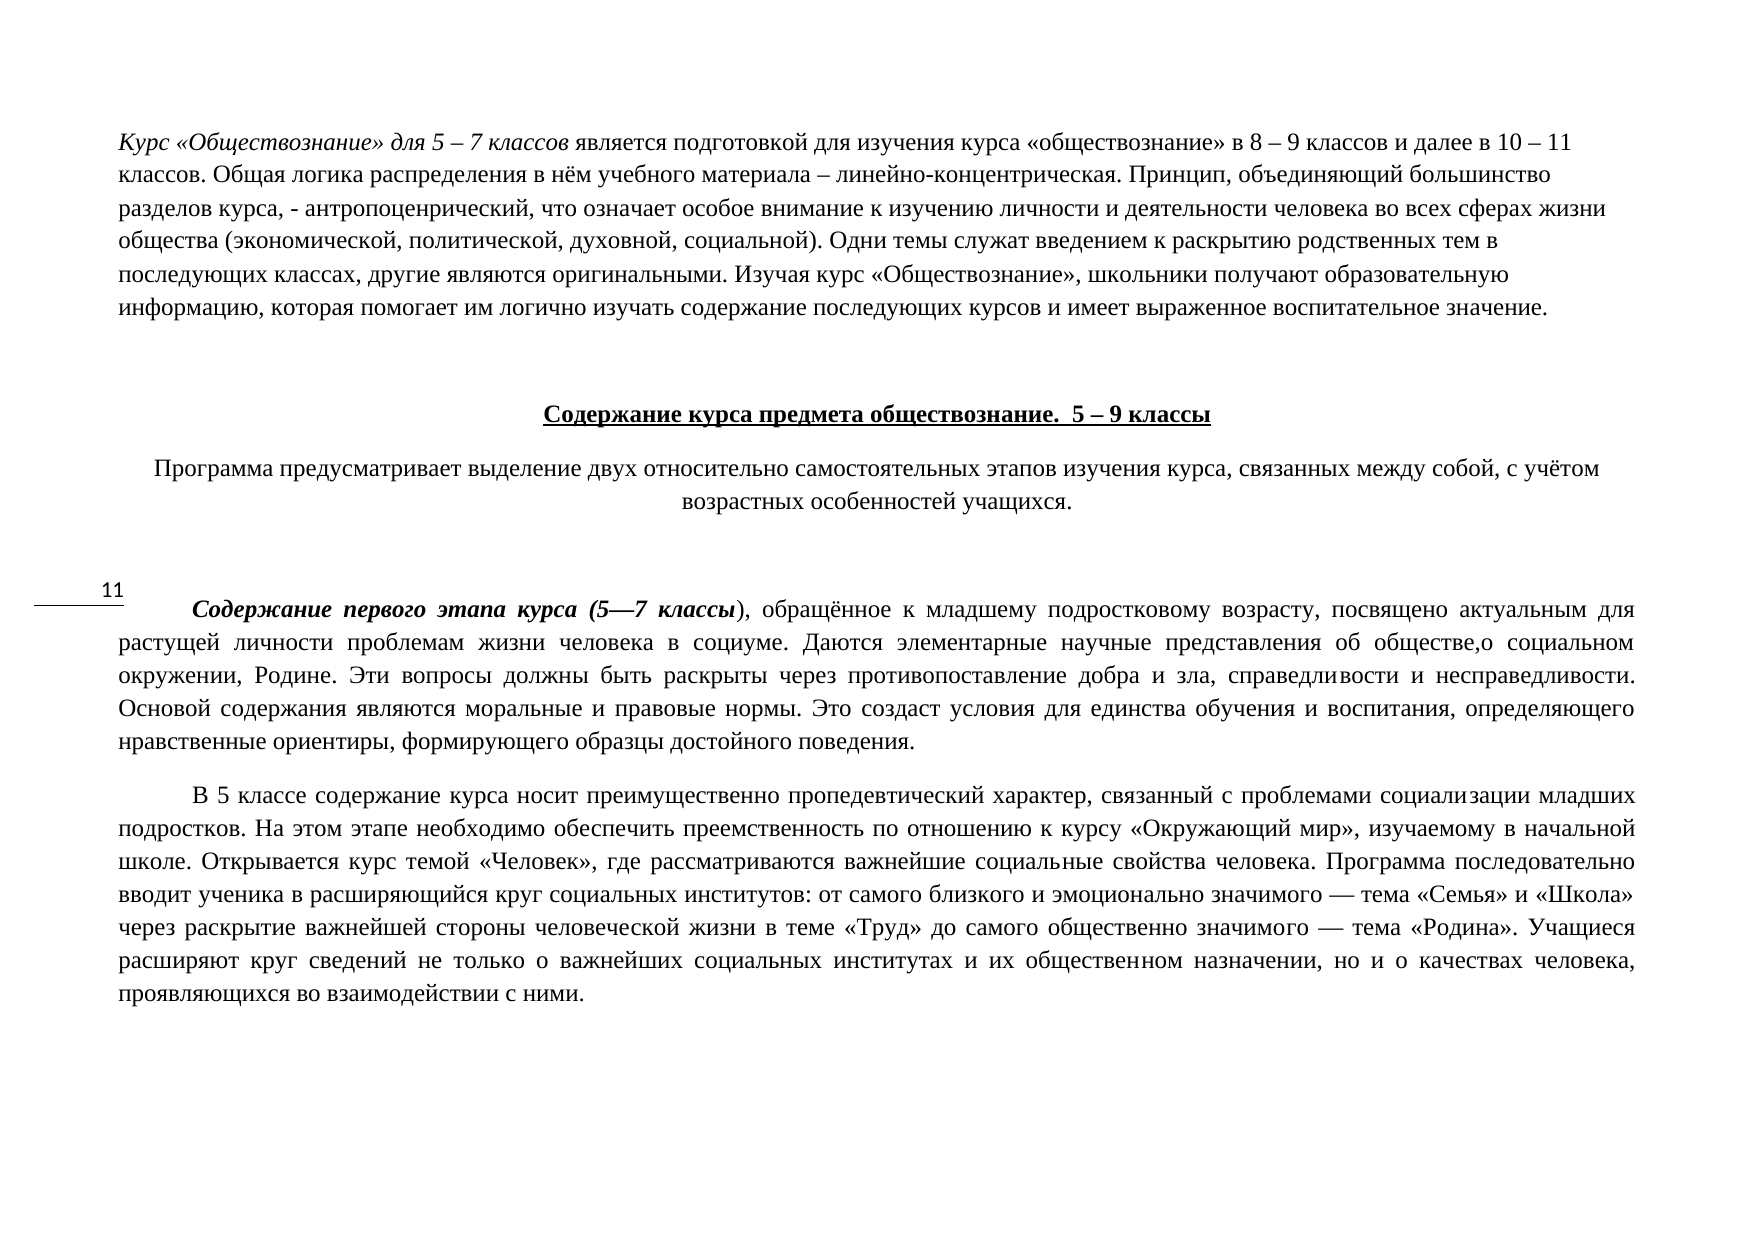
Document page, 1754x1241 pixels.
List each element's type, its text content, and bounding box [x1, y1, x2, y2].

text Курс «Обществознание» для 5 – 7 классов является подготовкой для изучения курса «обществознание» в 8 – 9 классов и далее в 10 – 11 классов. Общая логика распределения в нём учебного материала – линейно-концентрическая. Принцип, объединяющий большинство разделов курса, - антропоценрический, что означает особое внимание к изучению личности и деятельности человека во всех сферах жизни общества (экономической, политической, духовной, социальной). Одни темы служат введением к раскрытию родственных тем в последующих классах, другие являются оригинальными. Изучая курс «Обществознание», школьники получают образовательную информацию, которая помогает им логично изучать содержание последующих курсов и имеет выраженное воспитательное значение. [118, 127, 1636, 320]
text Содержание первого этапа курса (5—7 классы), обращённое к младшему подростковому возрасту, посвящено актуальным для растущей личности проблемам жизни человека в социуме. Даются элементарные научные представления об обществе,о социальном окружении, Родине. Эти вопросы должны быть раскрыты через противопоставление добра и зла, справедливости и несправедливости. Основой содержания являются моральные и правовые нормы. Это создаст условия для единства обучения и воспитания, определяющего нравственные ориентиры, формирующего образцы достойного поведения. [118, 594, 1636, 755]
text В 5 классе содержание курса носит преимущественно пропедевтический характер, связанный с проблемами социализации младших подростков. На этом этапе необходимо обеспечить преемственность по отношению к курсу «Окружающий мир», изучаемому в начальной школе. Открывается курс темой «Человек», где рассматриваются важнейшие социальные свойства человека. Программа последовательно вводит ученика в расширяющийся круг социальных институтов: от самого близкого и эмоционально значимого — тема «Семья» и «Школа» через раскрытие важнейшей стороны человеческой жизни в теме «Труд» до самого общественно значимого — тема «Родина». Учащиеся расширяют круг сведений не только о важнейших социальных институтах и их общественном назначении, но и о качествах человека, проявляющихся во взаимодействии с ними. [118, 780, 1636, 1007]
text Содержание курса предмета обществознание. 5 – 9 классы [118, 399, 1636, 428]
text Программа предусматривает выделение двух относительно самостоятельных этапов изучения курса, связанных между собой, с учётом возрастных особенностей учащихся. [118, 453, 1636, 515]
